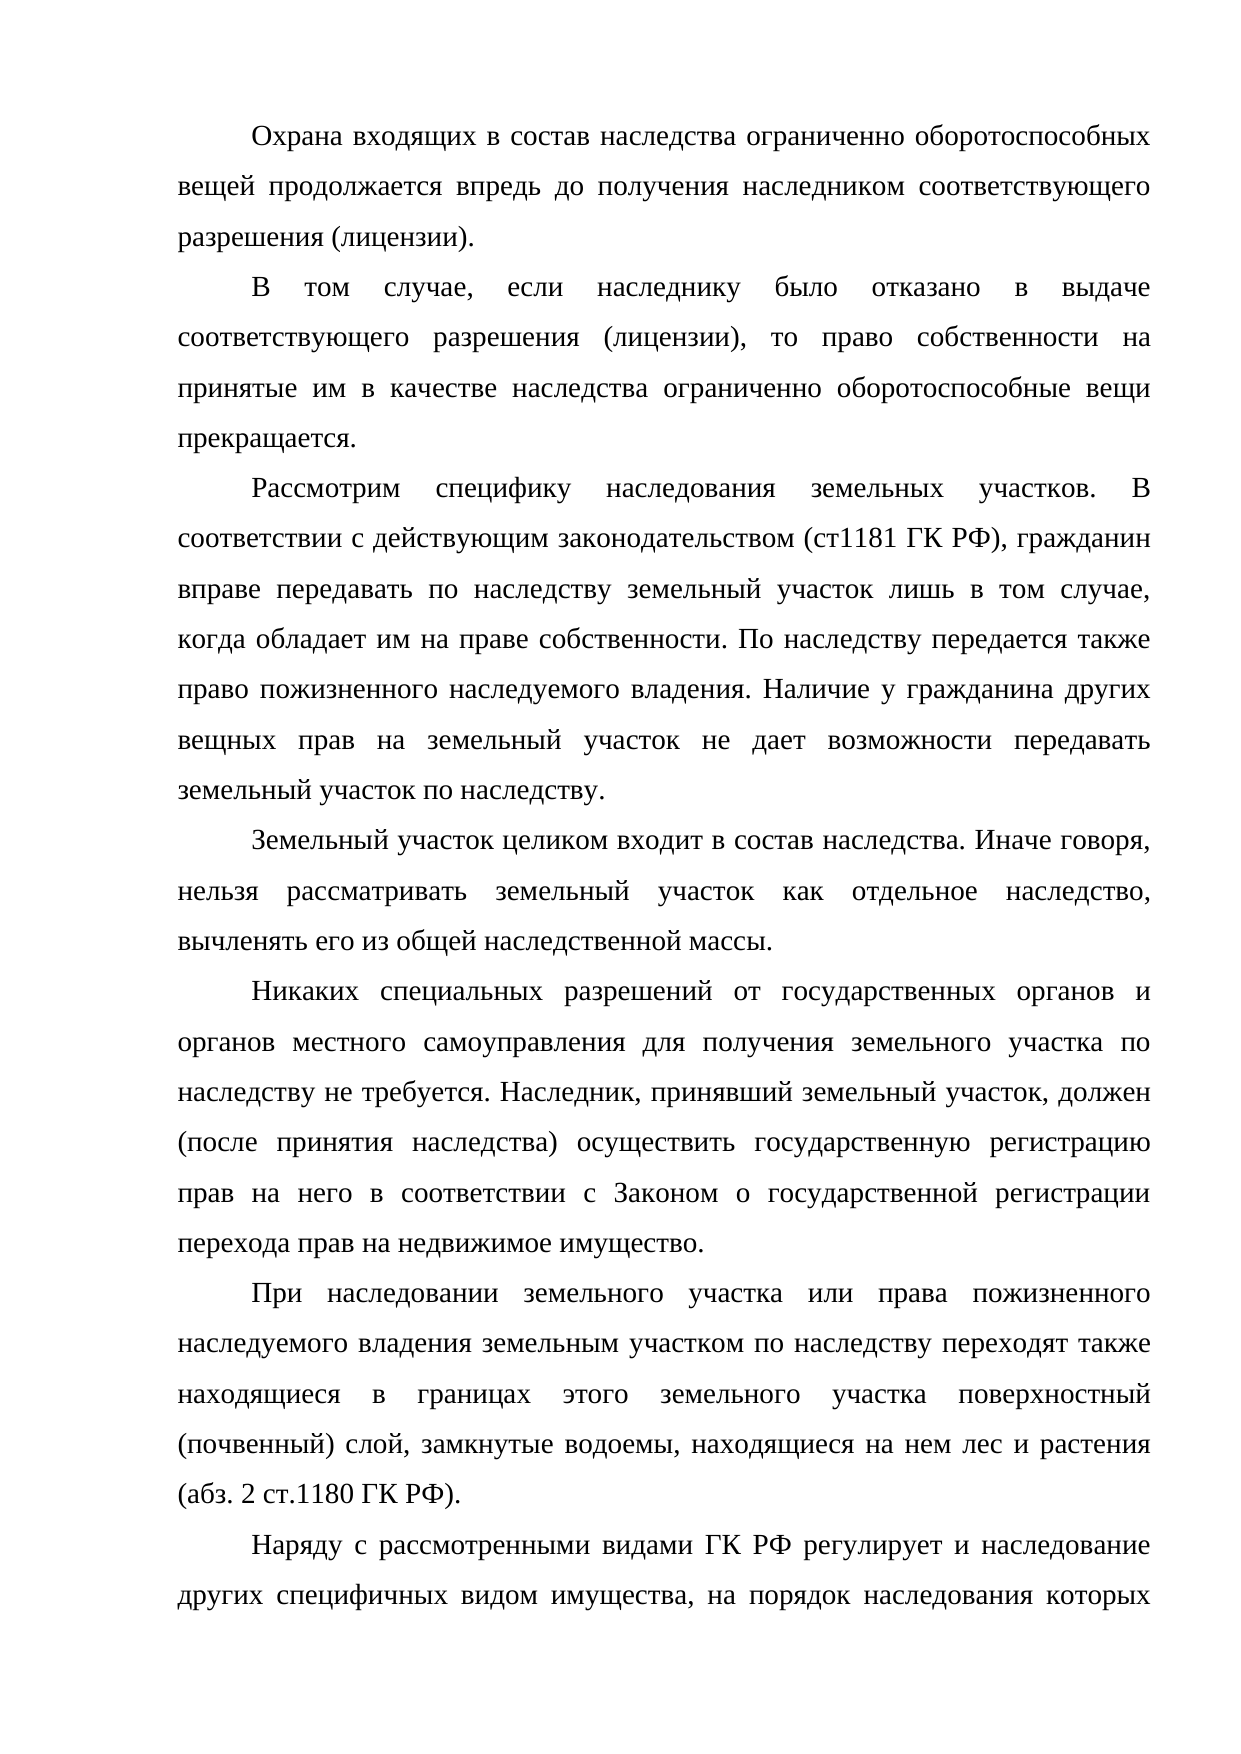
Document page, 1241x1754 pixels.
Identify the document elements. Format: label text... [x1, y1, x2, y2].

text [177, 1527, 1152, 1611]
text Охрана входящих в состав наследства ограниченно оборотоспособных вещей продолжается впредь до получения наследником соответствующего разрешения (лицензии). [177, 118, 1152, 252]
text Земельный участок целиком входит в состав наследства. Иначе говоря, нельзя рассматривать земельный участок как отдельное наследство, вычленять его из общей наследственной массы. [177, 822, 1152, 957]
text При наследовании земельного участка или права пожизненного наследуемого владения земельным участком по наследству переходят также находящиеся в границах этого земельного участка поверхностный (почвенный) слой, замкнутые водоемы, находящиеся на нем лес и растения (абз. 2 ст.1180 ГК РФ). [177, 1275, 1152, 1510]
text Рассмотрим специфику наследования земельных участков. В соответствии с действующим законодательством (ст1181 ГК РФ), гражданин вправе передавать по наследству земельный участок лишь в том случае, когда обладает им на праве собственности. По наследству передается также право пожизненного наследуемого владения. Наличие у гражданина других вещных прав на земельный участок не дает возможности передавать земельный участок по наследству. [177, 470, 1152, 806]
text В том случае, если наследнику было отказано в выдаче соответствующего разрешения (лицензии), то право собственности на принятые им в качестве наследства ограниченно оборотоспособные вещи прекращается. [177, 269, 1152, 453]
text Никаких специальных разрешений от государственных органов и органов местного самоуправления для получения земельного участка по наследству не требуется. Наследник, принявший земельный участок, должен (после принятия наследства) осуществить государственную регистрацию прав на него в соответствии с Законом о государственной регистрации перехода прав на недвижимое имущество. [177, 973, 1152, 1258]
